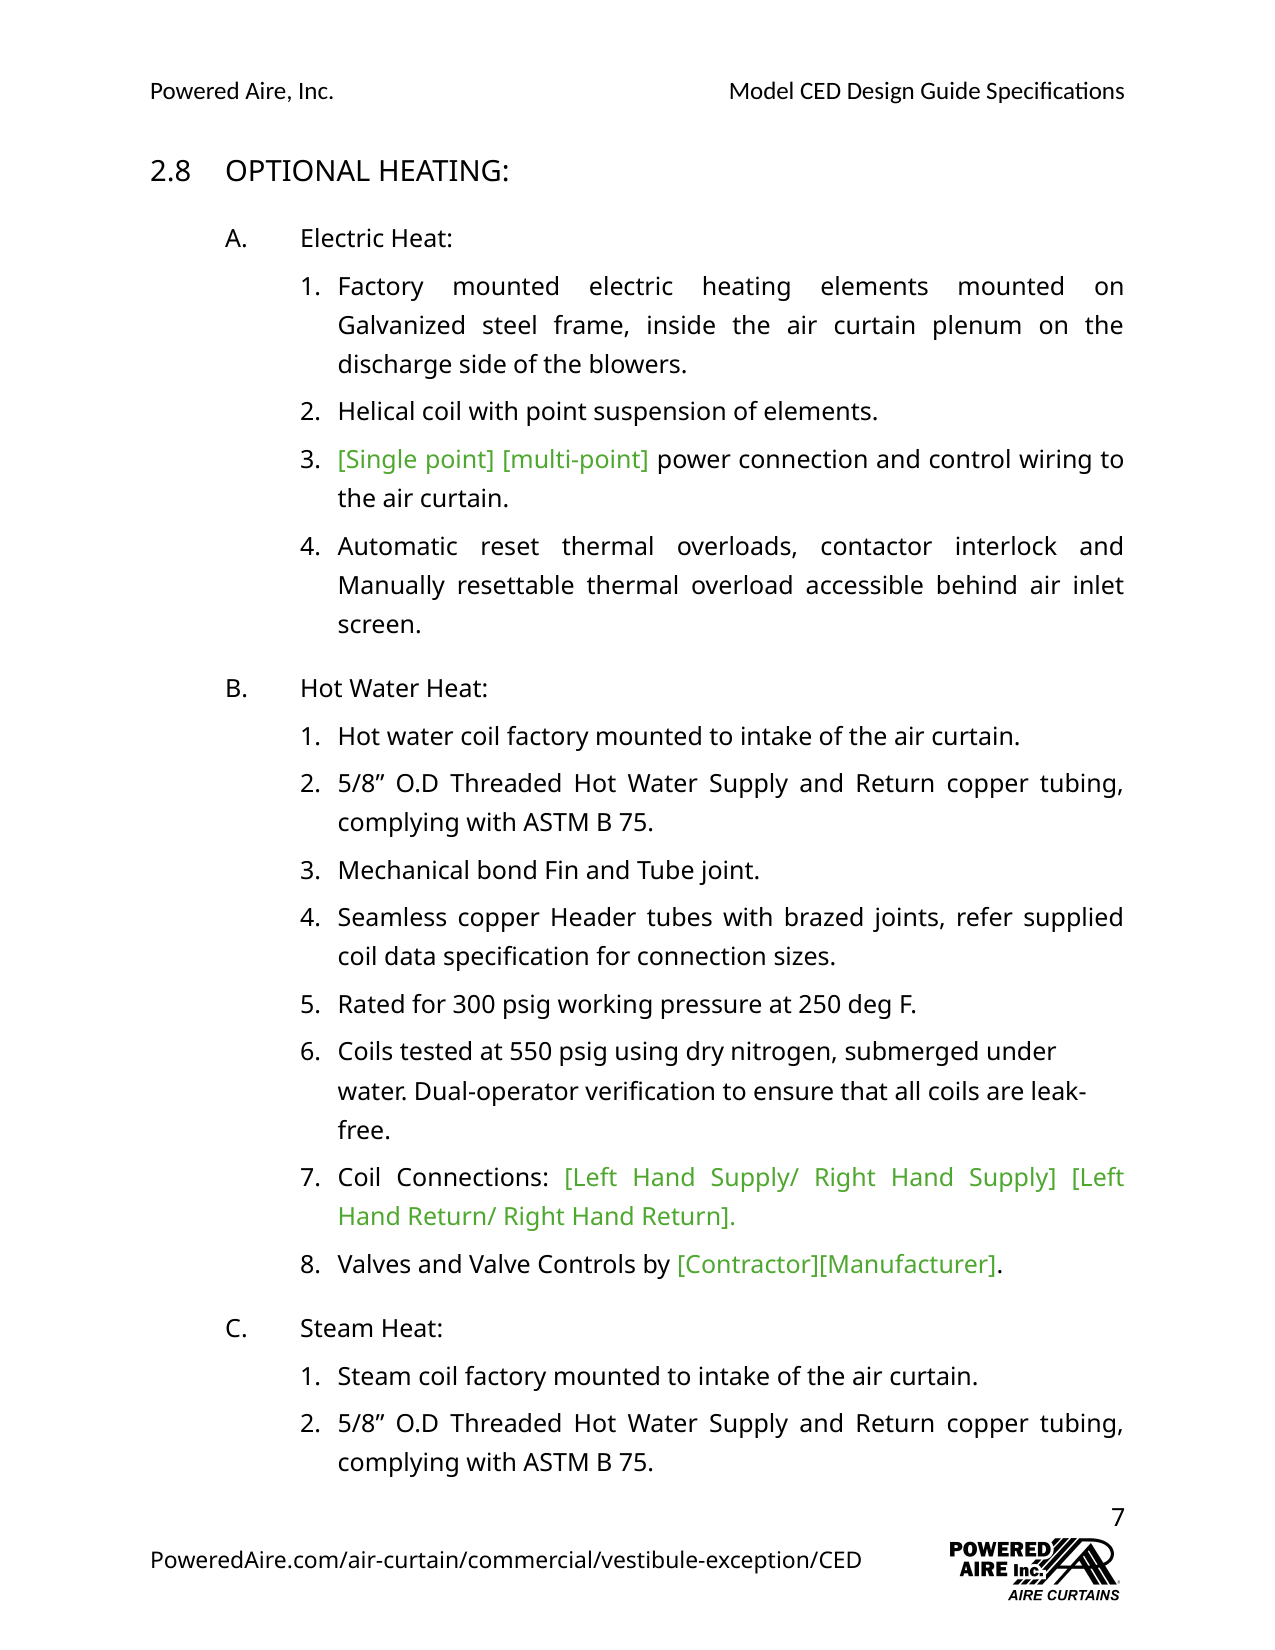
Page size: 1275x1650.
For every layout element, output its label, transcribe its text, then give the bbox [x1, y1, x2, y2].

list 5/8” O.D Threaded Hot Water Supply and Return copper tubing, complying with ASTM B 75. [300, 766, 1125, 839]
subtitle Electric Heat: NOTE TO SPECIFICATION AUTHOR: Delete for unheated & HW, ST units. [225, 221, 1125, 255]
list Automatic reset thermal overloads, contactor interlock and Manually resettable thermal overload accessible behind air inlet screen. [300, 528, 1125, 641]
list Rated for 300 psig working pressure at 250 deg F. [300, 986, 1125, 1021]
picture [950, 1538, 1121, 1604]
list Factory mounted electric heating elements mounted on Galvanized steel frame, inside the air curtain plenum on the discharge side of the blowers. [300, 268, 1125, 381]
list Hot water coil factory mounted to intake of the air curtain. [300, 718, 1125, 752]
list Helical coil with point suspension of elements. [300, 394, 1125, 428]
list Coil Connections: [Left Hand Supply/ Right Hand Supply] [Left Hand Return/ Right Hand Return]. [300, 1160, 1125, 1233]
list 5/8” O.D Threaded Hot Water Supply and Return copper tubing, complying with ASTM B 75. [300, 1406, 1125, 1479]
list [Single point] [multi-point] power connection and control wiring to the air curtain. [300, 441, 1125, 515]
list Seamless copper Header tubes with brazed joints, refer supplied coil data specification for connection sizes. [300, 900, 1125, 973]
subtitle OPTIONAL HEATING: NOTE TO SPECIFICATION AUTHOR: Delete Section 2.7 for unheated units. [150, 150, 1125, 190]
subtitle Hot Water Heat: NOTE TO SPECIFICATION AUTHOR: Delete for unheated, steam & electric heat model specifications. [225, 671, 1125, 705]
list Valves and Valve Controls by [Contractor][Manufacturer]. [300, 1246, 1125, 1281]
list Steam coil factory mounted to intake of the air curtain. [300, 1358, 1125, 1392]
list Mechanical bond Fin and Tube joint. [300, 852, 1125, 886]
subtitle Steam Heat: NOTE TO SPECIFICATION AUTHOR: Delete for unheated, hot water & electric heat model specifications. [225, 1311, 1125, 1345]
list Coils tested at 550 psig using dry nitrogen, submerged under water. Dual-operator verification to ensure that all coils are leak-free. [300, 1034, 1125, 1146]
